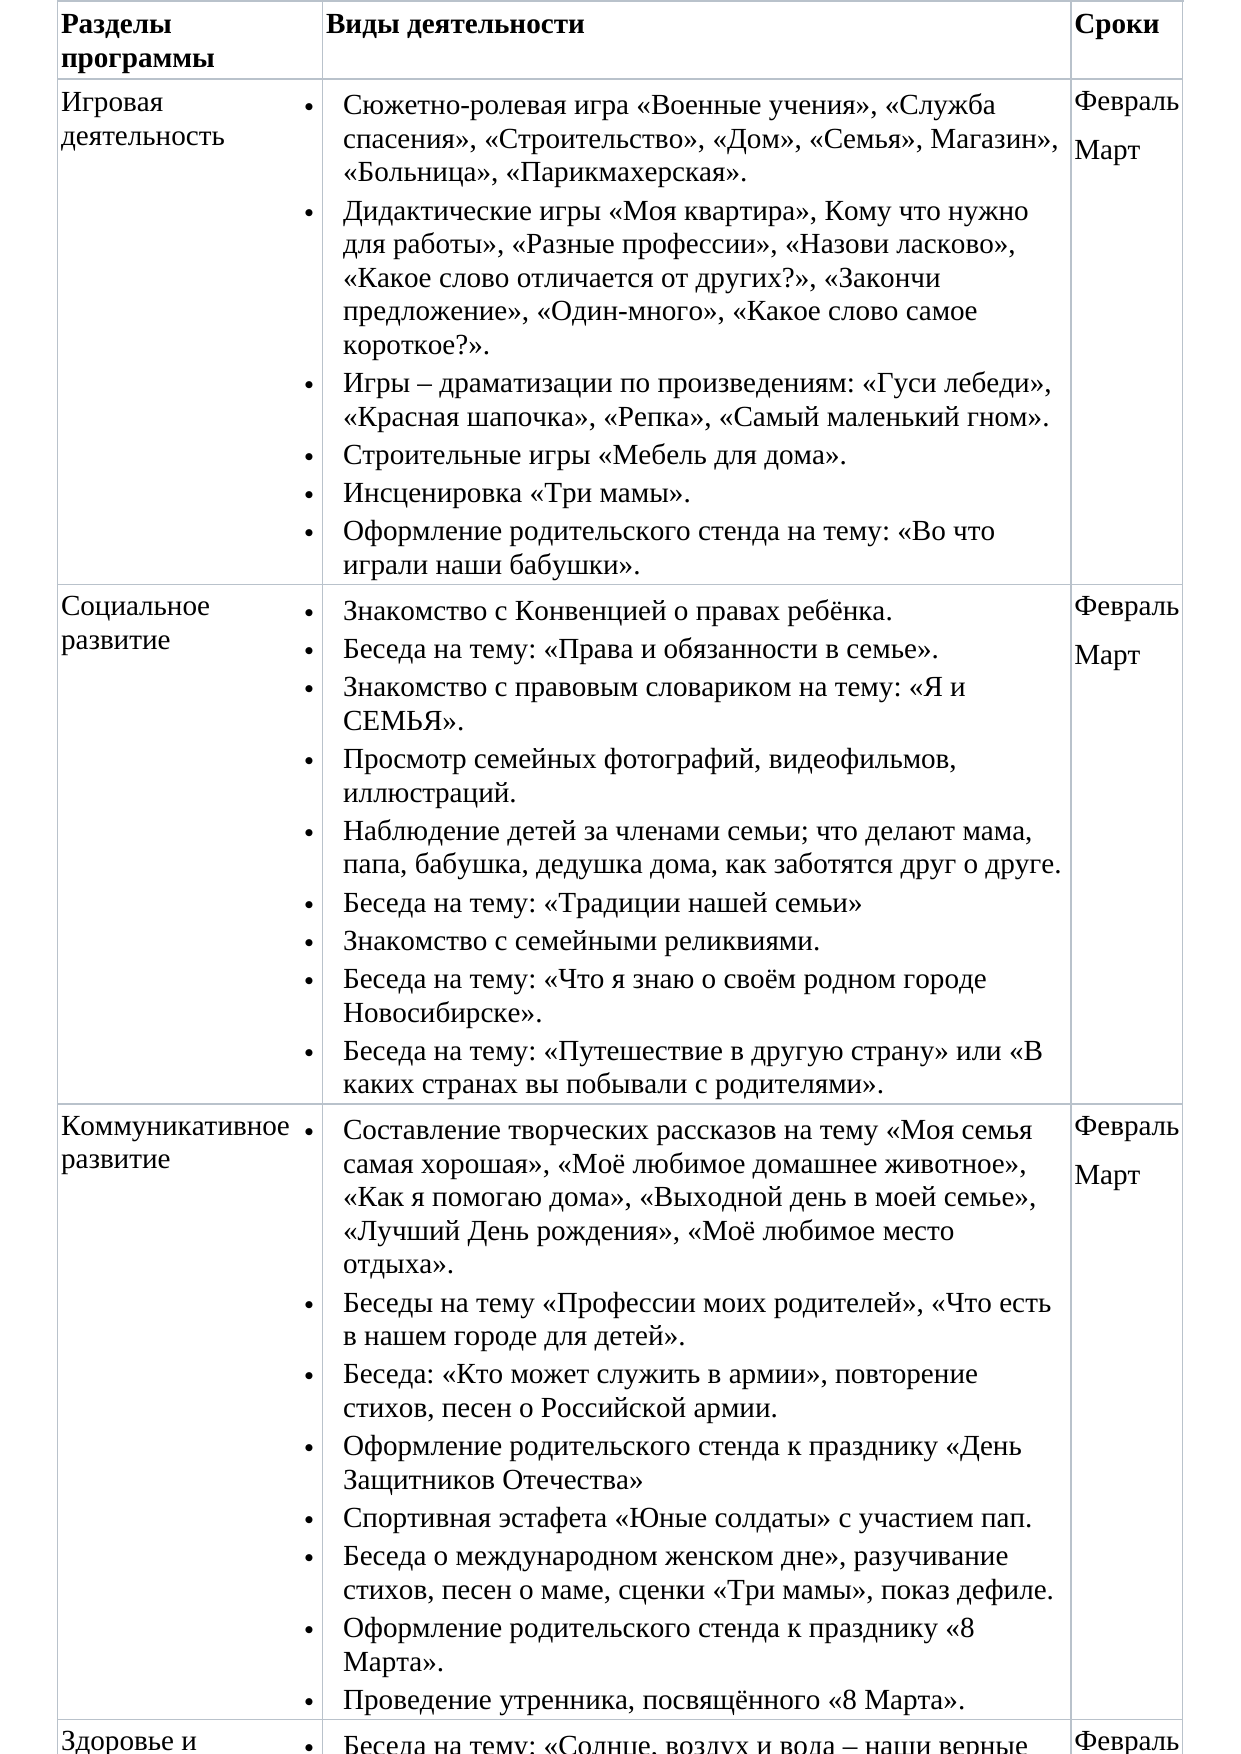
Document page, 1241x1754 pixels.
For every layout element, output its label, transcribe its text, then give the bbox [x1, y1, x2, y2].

table_cell Игровая деятельность [58, 80, 322, 583]
table_cell Составление творческих рассказов на тему «Моя семья самая хорошая», «Моё любимое домашнее животное», «Как я помогаю дома», «Выходной день в моей семье», «Лучший День рождения», «Моё любимое место отдыха». Беседы на тему «Профессии моих родителей», «Что есть в нашем городе для детей». Беседа: «Кто может служить в армии», повторение стихов, песен о Российской армии. Оформление родительского стенда к празднику «День Защитников Отечества» Спортивная эстафета «Юные солдаты» с участием пап. Беседа о международном женском дне», разучивание стихов, песен о маме, сценки «Три мамы», показ дефиле. Оформление родительского стенда к празднику «8 Марта». Проведение утренника, посвящённого «8 Марта». [323, 1105, 1070, 1719]
table_cell Коммуникативное развитие [58, 1105, 322, 1719]
table_header Сроки [1072, 2, 1182, 78]
table_cell Февраль Март [1072, 1105, 1182, 1719]
table_cell Февраль Март [1072, 80, 1182, 583]
table_cell Здоровье и физическое развитие [58, 1720, 322, 1754]
table_cell Беседа на тему: «Солнце, воздух и вода – наши верные друзья». Рассказы детей о семейных походах в бассейн, катаниях на лыжах, коньках, санках. [323, 1720, 1070, 1754]
table_cell Социальное развитие [58, 585, 322, 1103]
table_header Разделы программы [58, 2, 322, 78]
table_cell Февраль Март [1072, 1720, 1182, 1754]
table_cell Февраль Март [1072, 585, 1182, 1103]
table_cell Сюжетно-ролевая игра «Военные учения», «Служба спасения», «Строительство», «Дом», «Семья», Магазин», «Больница», «Парикмахерская». Дидактические игры «Моя квартира», Кому что нужно для работы», «Разные профессии», «Назови ласково», «Какое слово отличается от других?», «Закончи предложение», «Один-много», «Какое слово самое короткое?». Игры – драматизации по произведениям: «Гуси лебеди», «Красная шапочка», «Репка», «Самый маленький гном». Строительные игры «Мебель для дома». Инсценировка «Три мамы». Оформление родительского стенда на тему: «Во что играли наши бабушки». [323, 80, 1070, 583]
table_cell Знакомство с Конвенцией о правах ребёнка. Беседа на тему: «Права и обязанности в семье». Знакомство с правовым словариком на тему: «Я и СЕМЬЯ». Просмотр семейных фотографий, видеофильмов, иллюстраций. Наблюдение детей за членами семьи; что делают мама, папа, бабушка, дедушка дома, как заботятся друг о друге. Беседа на тему: «Традиции нашей семьи» Знакомство с семейными реликвиями. Беседа на тему: «Что я знаю о своём родном городе Новосибирске». Беседа на тему: «Путешествие в другую страну» или «В каких странах вы побывали с родителями». [323, 585, 1070, 1103]
table_header Виды деятельности [323, 2, 1070, 78]
